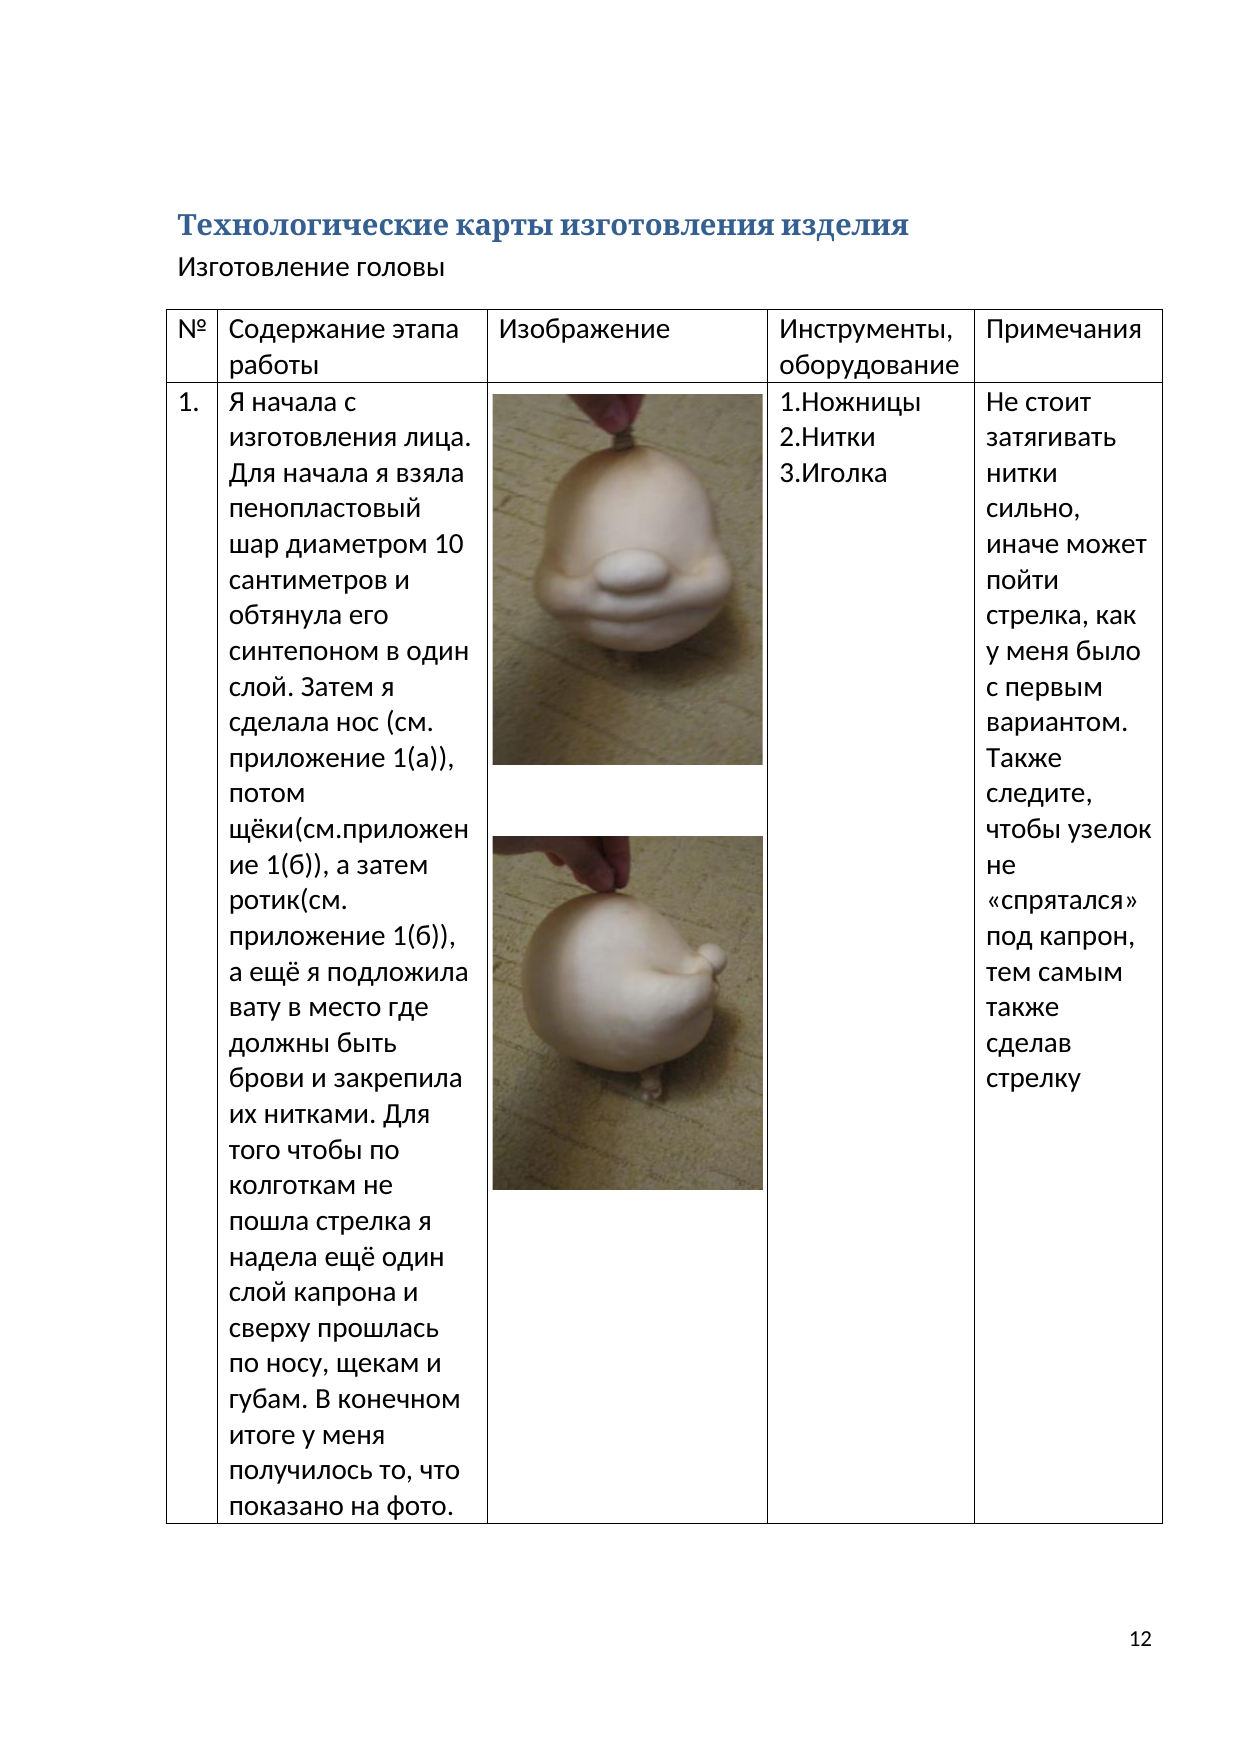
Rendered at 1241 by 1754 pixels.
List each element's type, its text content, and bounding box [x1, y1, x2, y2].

table_header № [167, 310, 217, 382]
table_cell Я начала с изготовления лица. Для начала я взяла пенопластовый шар диаметром 10 сантиметров и обтянула его синтепоном в один слой. Затем я сделала нос (см. приложение 1(а)), потом щёки(см.приложение 1(б)), а затем ротик(см. приложение 1(б)), а ещё я подложила вату в место где должны быть брови и закрепила их нитками. Для того чтобы по колготкам не пошла стрелка я надела ещё один слой капрона и сверху прошлась по носу, щекам и губам. В конечном итоге у меня получилось то, что показано на фото. [218, 383, 487, 1523]
table_cell 1.Ножницы 2.Нитки 3.Иголка [768, 383, 974, 1523]
table_header Примечания [975, 310, 1162, 382]
picture [492, 836, 763, 1190]
table_header Инструменты, оборудование [768, 310, 974, 382]
subtitle Технологические карты изготовления изделия [177, 209, 1152, 243]
table_cell Не стоит затягивать нитки сильно, иначе может пойти стрелка, как у меня было с первым вариантом. Также следите, чтобы узелок не «спрятался» под капрон, тем самым также сделав стрелку [975, 383, 1162, 1523]
table_header Содержание этапа работы [218, 310, 487, 382]
table_header Изображение [488, 310, 767, 382]
table_cell [488, 383, 767, 1523]
table_cell 1. [167, 383, 217, 1523]
text Изготовление головы [177, 248, 1152, 283]
picture [492, 394, 763, 765]
